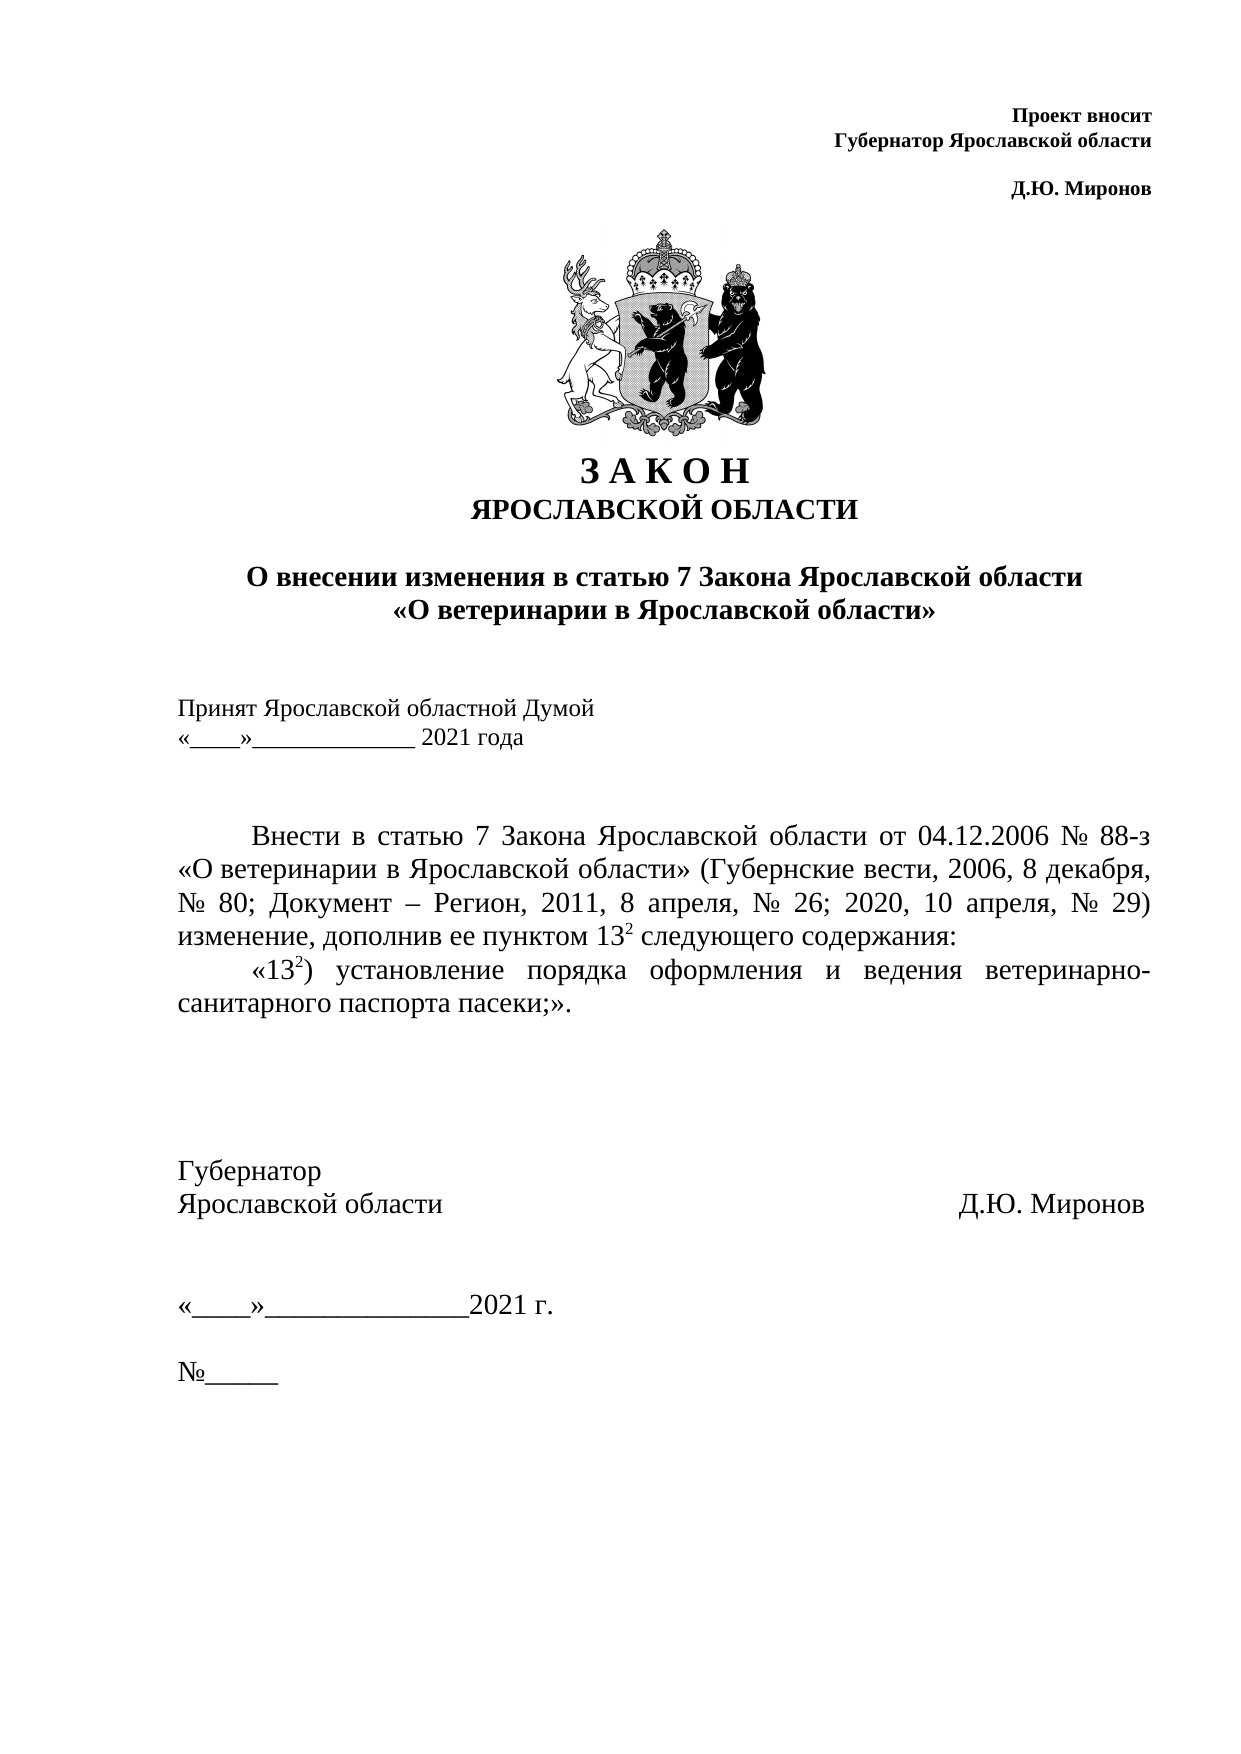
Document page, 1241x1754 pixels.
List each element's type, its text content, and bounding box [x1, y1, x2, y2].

subtitle О внесении изменения в статью 7 Закона Ярославской области [177, 559, 1152, 592]
text Внести в статью 7 Закона Ярославской области от 04.12.2006 № 88-з «О ветеринарии в Ярославской области» (Губернские вести, 2006, 8 декабря, № 80; Документ – Регион, 2011, 8 апреля, № 26; 2020, 10 апреля, № 29) изменение, дополнив ее пунктом 132 следующего содержания: [177, 818, 1152, 952]
subtitle Д.Ю. Миронов [177, 176, 1152, 200]
text «132) установление порядка оформления и ведения ветеринарно-санитарного паспорта пасеки;». [177, 952, 1152, 1019]
subtitle «О ветеринарии в Ярославской области» [177, 592, 1152, 626]
text Губернатор [177, 1153, 1152, 1187]
text «____»_____________ 2021 года [177, 722, 1152, 751]
text ЯРОСЛАВСКОЙ ОБЛАСТИ [177, 492, 1152, 525]
text №_____ [177, 1354, 1152, 1388]
text Губернатор Ярославской области [236, 127, 1152, 152]
text Принят Ярославской областной Думой [177, 693, 1152, 722]
picture [552, 223, 777, 449]
text З А К О Н [177, 449, 1152, 492]
text «____»______________2021 г. [177, 1287, 1152, 1321]
text Проект вносит [177, 103, 1152, 127]
text Ярославской области Д.Ю. Миронов [177, 1187, 1152, 1220]
